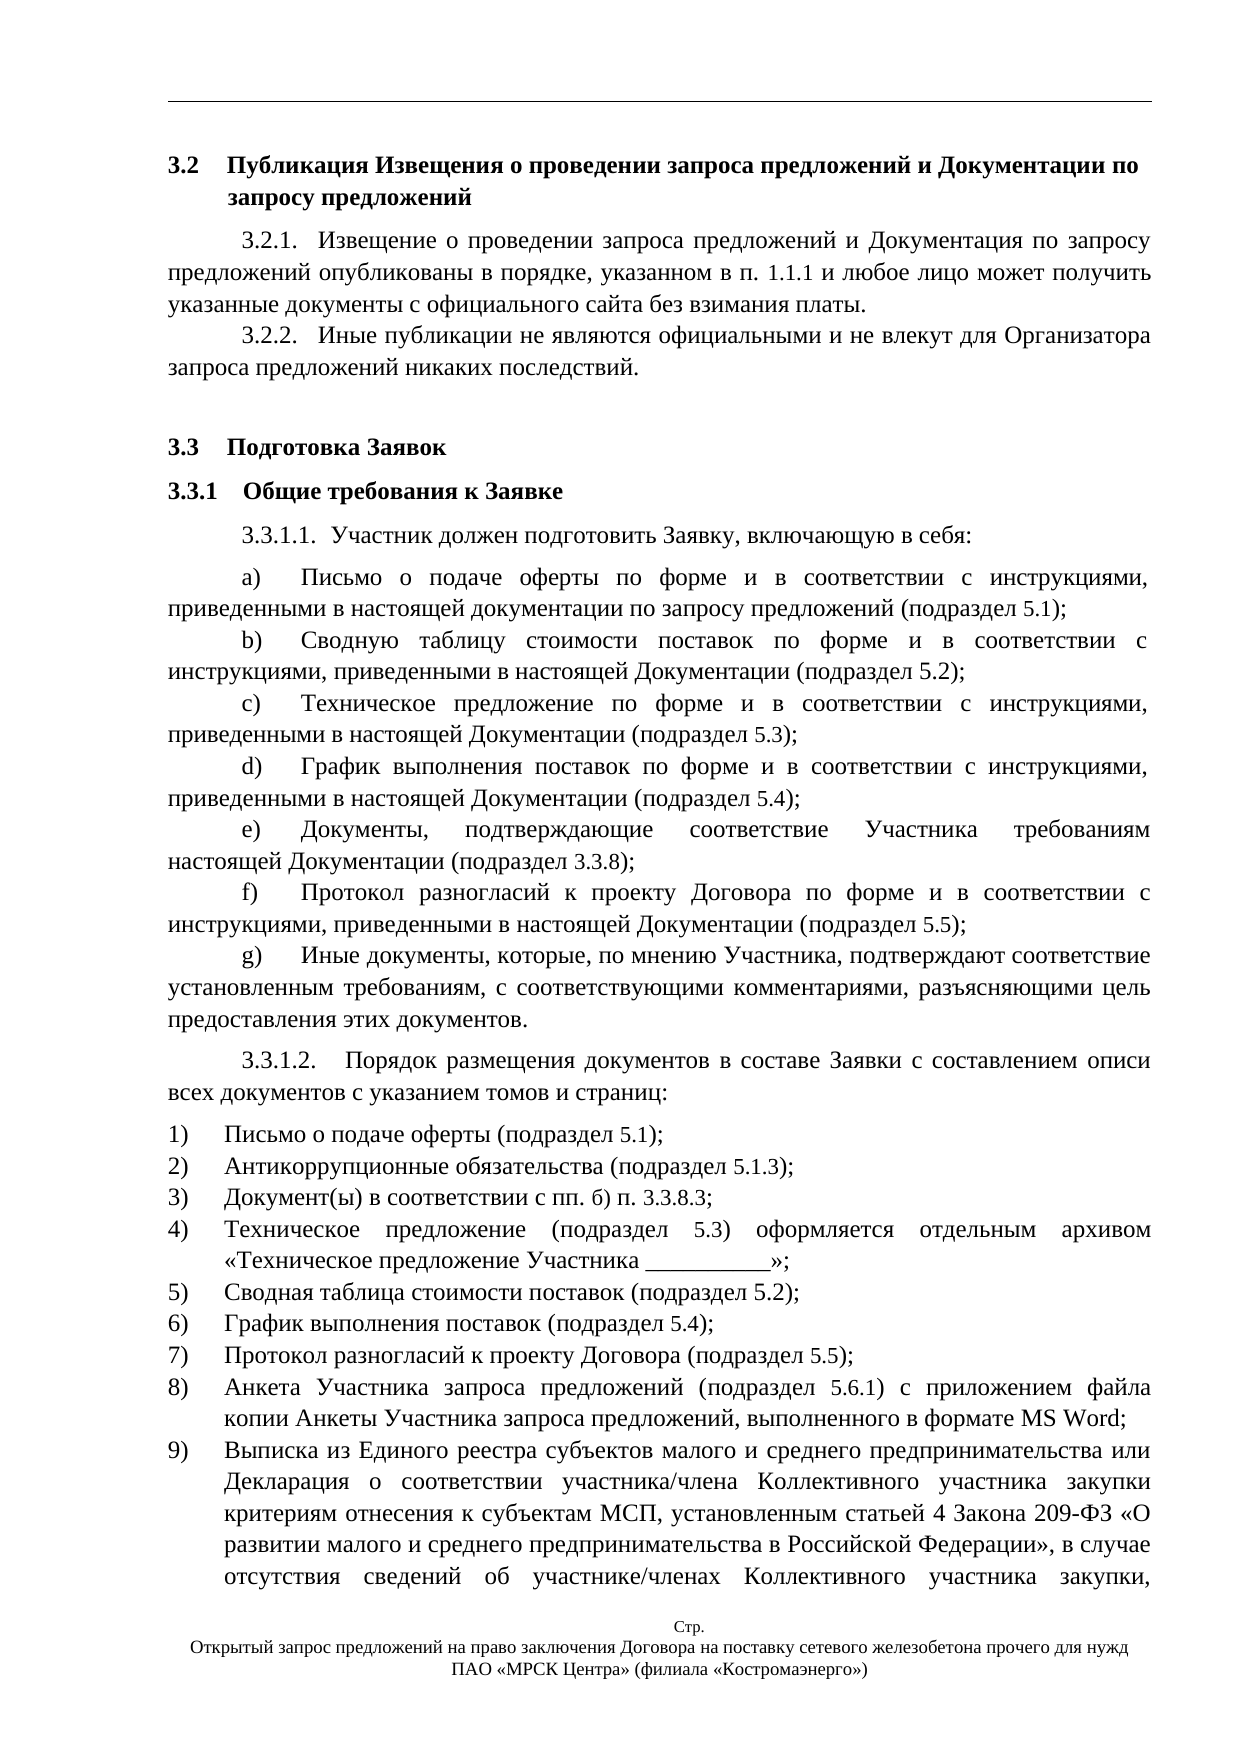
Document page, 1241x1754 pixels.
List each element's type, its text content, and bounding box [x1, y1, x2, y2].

list Иные документы, которые, по мнению Участника, подтверждают соответствие установленным требованиям, с соответствующими комментариями, разъясняющими цель предоставления этих документов. [168, 941, 1152, 1032]
subtitle Публикация Извещения о проведении запроса предложений и Документации по запросу предложений [168, 150, 1152, 210]
subtitle Подготовка Заявок [168, 432, 1152, 460]
list Порядок размещения документов в составе Заявки с составлением описи всех документов с указанием томов и страниц: [168, 1046, 1152, 1106]
subtitle Общие требования к Заявке [168, 476, 1152, 504]
list Антикоррупционные обязательства (подраздел 5.1.3); [168, 1151, 1152, 1179]
list График выполнения поставок (подраздел 5.4); [168, 1308, 1152, 1337]
list Сводная таблица стоимости поставок (подраздел 5.2); [168, 1277, 1152, 1306]
list Протокол разногласий к проекту Договора (подраздел 5.5); [168, 1340, 1152, 1369]
list Протокол разногласий к проекту Договора по форме и в соответствии с инструкциями, приведенными в настоящей Документации (подраздел 5.5); [168, 877, 1151, 938]
list Иные публикации не являются официальными и не влекут для Организатора запроса предложений никаких последствий. [168, 320, 1152, 381]
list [168, 1435, 1152, 1590]
list Анкета Участника запроса предложений (подраздел 5.6.1) с приложением файла копии Анкеты Участника запроса предложений, выполненного в формате MS Word; [168, 1372, 1152, 1432]
list Сводную таблицу стоимости поставок по форме и в соответствии с инструкциями, приведенными в настоящей Документации (подраздел 5.2); [168, 625, 1148, 685]
list Письмо о подаче оферты (подраздел 5.1); [168, 1119, 1152, 1148]
list Документы, подтверждающие соответствие Участника требованиям настоящей Документации (подраздел 3.3.8); [168, 814, 1151, 874]
list Техническое предложение по форме и в соответствии с инструкциями, приведенными в настоящей Документации (подраздел 5.3); [168, 688, 1148, 748]
list График выполнения поставок по форме и в соответствии с инструкциями, приведенными в настоящей Документации (подраздел 5.4); [168, 751, 1149, 811]
list Техническое предложение (подраздел 5.3) оформляется отдельным архивом «Техническое предложение Участника __________»; [168, 1214, 1152, 1274]
list Письмо о подаче оферты по форме и в соответствии с инструкциями, приведенными в настоящей документации по запросу предложений (подраздел 5.1); [168, 562, 1148, 622]
list Извещение о проведении запроса предложений и Документация по запросу предложений опубликованы в порядке, указанном в п. 1.1.1 и любое лицо может получить указанные документы с официального сайта без взимания платы. [168, 226, 1152, 317]
list Документ(ы) в соответствии с пп. б) п. 3.3.8.3; [168, 1182, 1152, 1211]
list Участник должен подготовить Заявку, включающую в себя: [168, 520, 1152, 548]
